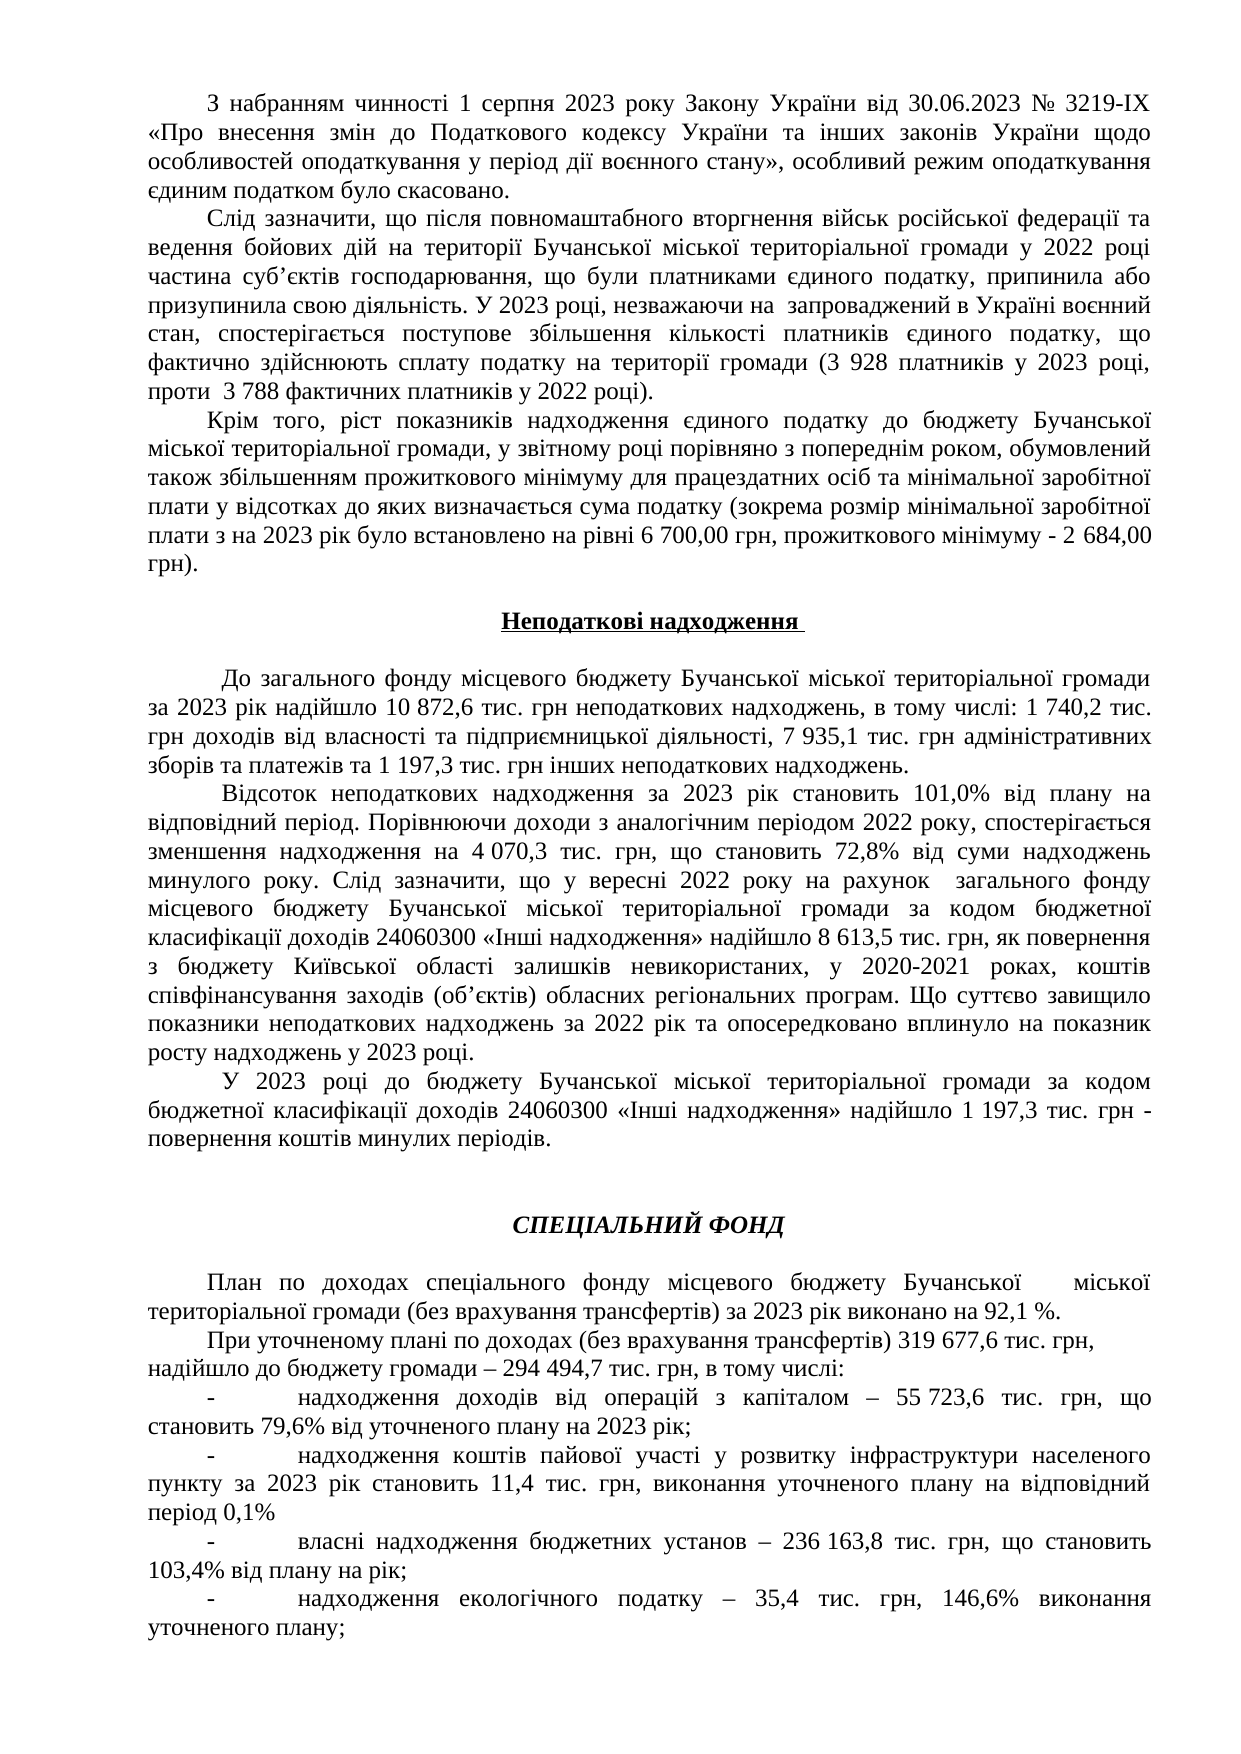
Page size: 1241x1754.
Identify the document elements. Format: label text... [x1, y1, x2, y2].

text Відсоток неподаткових надходження за 2023 рік становить 101,0% від плану на відповідний період. Порівнюючи доходи з аналогічним періодом 2022 року, спостерігається зменшення надходження на 4 070,3 тис. грн, що становить 72,8% від суми надходжень минулого року. Слід зазначити, що у вересні 2022 року на рахунок загального фонду місцевого бюджету Бучанської міської територіальної громади за кодом бюджетної класифікації доходів 24060300 «Інші надходження» надійшло 8 613,5 тис. грн, як повернення з бюджету Київської області залишків невикористаних, у 2020-2021 роках, коштів співфінансування заходів (об’єктів) обласних регіональних програм. Що суттєво завищило показники неподаткових надходжень за 2022 рік та опосередковано вплинуло на показник росту надходжень у 2023 році. [148, 778, 1152, 1066]
text Крім того, ріст показників надходження єдиного податку до бюджету Бучанської міської територіальної громади, у звітному році порівняно з попереднім роком, обумовлений також збільшенням прожиткового мінімуму для працездатних осіб та мінімальної заробітної плати у відсотках до яких визначається сума податку (зокрема розмір мінімальної заробітної плати з на 2023 рік було встановлено на рівні 6 700,00 грн, прожиткового мінімуму - 2 684,00 грн). [148, 405, 1152, 577]
list надходження екологічного податку – 35,4 тис. грн, 146,6% виконання уточненого плану; [148, 1583, 1152, 1641]
list надходження коштів пайової участі у розвитку інфраструктури населеного пункту за 2023 рік становить 11,4 тис. грн, виконання уточненого плану на відповідний період 0,1% [148, 1440, 1152, 1526]
text План по доходах спеціального фонду місцевого бюджету Бучанської міської територіальної громади (без врахування трансфертів) за 2023 рік виконано на 92,1 %. [148, 1267, 1152, 1325]
text До загального фонду місцевого бюджету Бучанської міської територіальної громади за 2023 рік надійшло 10 872,6 тис. грн неподаткових надходжень, в тому числі: 1 740,2 тис. грн доходів від власності та підприємницької діяльності, 7 935,1 тис. грн адміністративних зборів та платежів та 1 197,3 тис. грн інших неподаткових надходжень. [148, 663, 1152, 778]
list власні надходження бюджетних установ – 236 163,8 тис. грн, що становить 103,4% від плану на рік; [148, 1526, 1152, 1583]
text Слід зазначити, що після повномаштабного вторгнення військ російської федерації та ведення бойових дій на території Бучанської міської територіальної громади у 2022 році частина суб’єктів господарювання, що були платниками єдиного податку, припинила або призупинила свою діяльність. У 2023 році, незважаючи на запроваджений в Україні воєнний стан, спостерігається поступове збільшення кількості платників єдиного податку, що фактично здійснюють сплату податку на території громади (3 928 платників у 2023 році, проти 3 788 фактичних платників у 2022 році). [148, 203, 1152, 405]
list надходження доходів від операцій з капіталом – 55 723,6 тис. грн, що становить 79,6% від уточненого плану на 2023 рік; [148, 1382, 1152, 1440]
text З набранням чинності 1 серпня 2023 року Закону України від 30.06.2023 № 3219-IX «Про внесення змін до Податкового кодексу України та інших законів України щодо особливостей оподаткування у період дії воєнного стану», особливий режим оподаткування єдиним податком було скасовано. [148, 88, 1152, 203]
text При уточненому плані по доходах (без врахування трансфертів) 319 677,6 тис. грн, надійшло до бюджету громади – 294 494,7 тис. грн, в тому числі: [148, 1325, 1152, 1382]
text Неподаткові надходження [148, 606, 1152, 635]
text СПЕЦІАЛЬНИЙ ФОНД [148, 1210, 1152, 1238]
text У 2023 році до бюджету Бучанської міської територіальної громади за кодом бюджетної класифікації доходів 24060300 «Інші надходження» надійшло 1 197,3 тис. грн - повернення коштів минулих періодів. [148, 1066, 1152, 1152]
